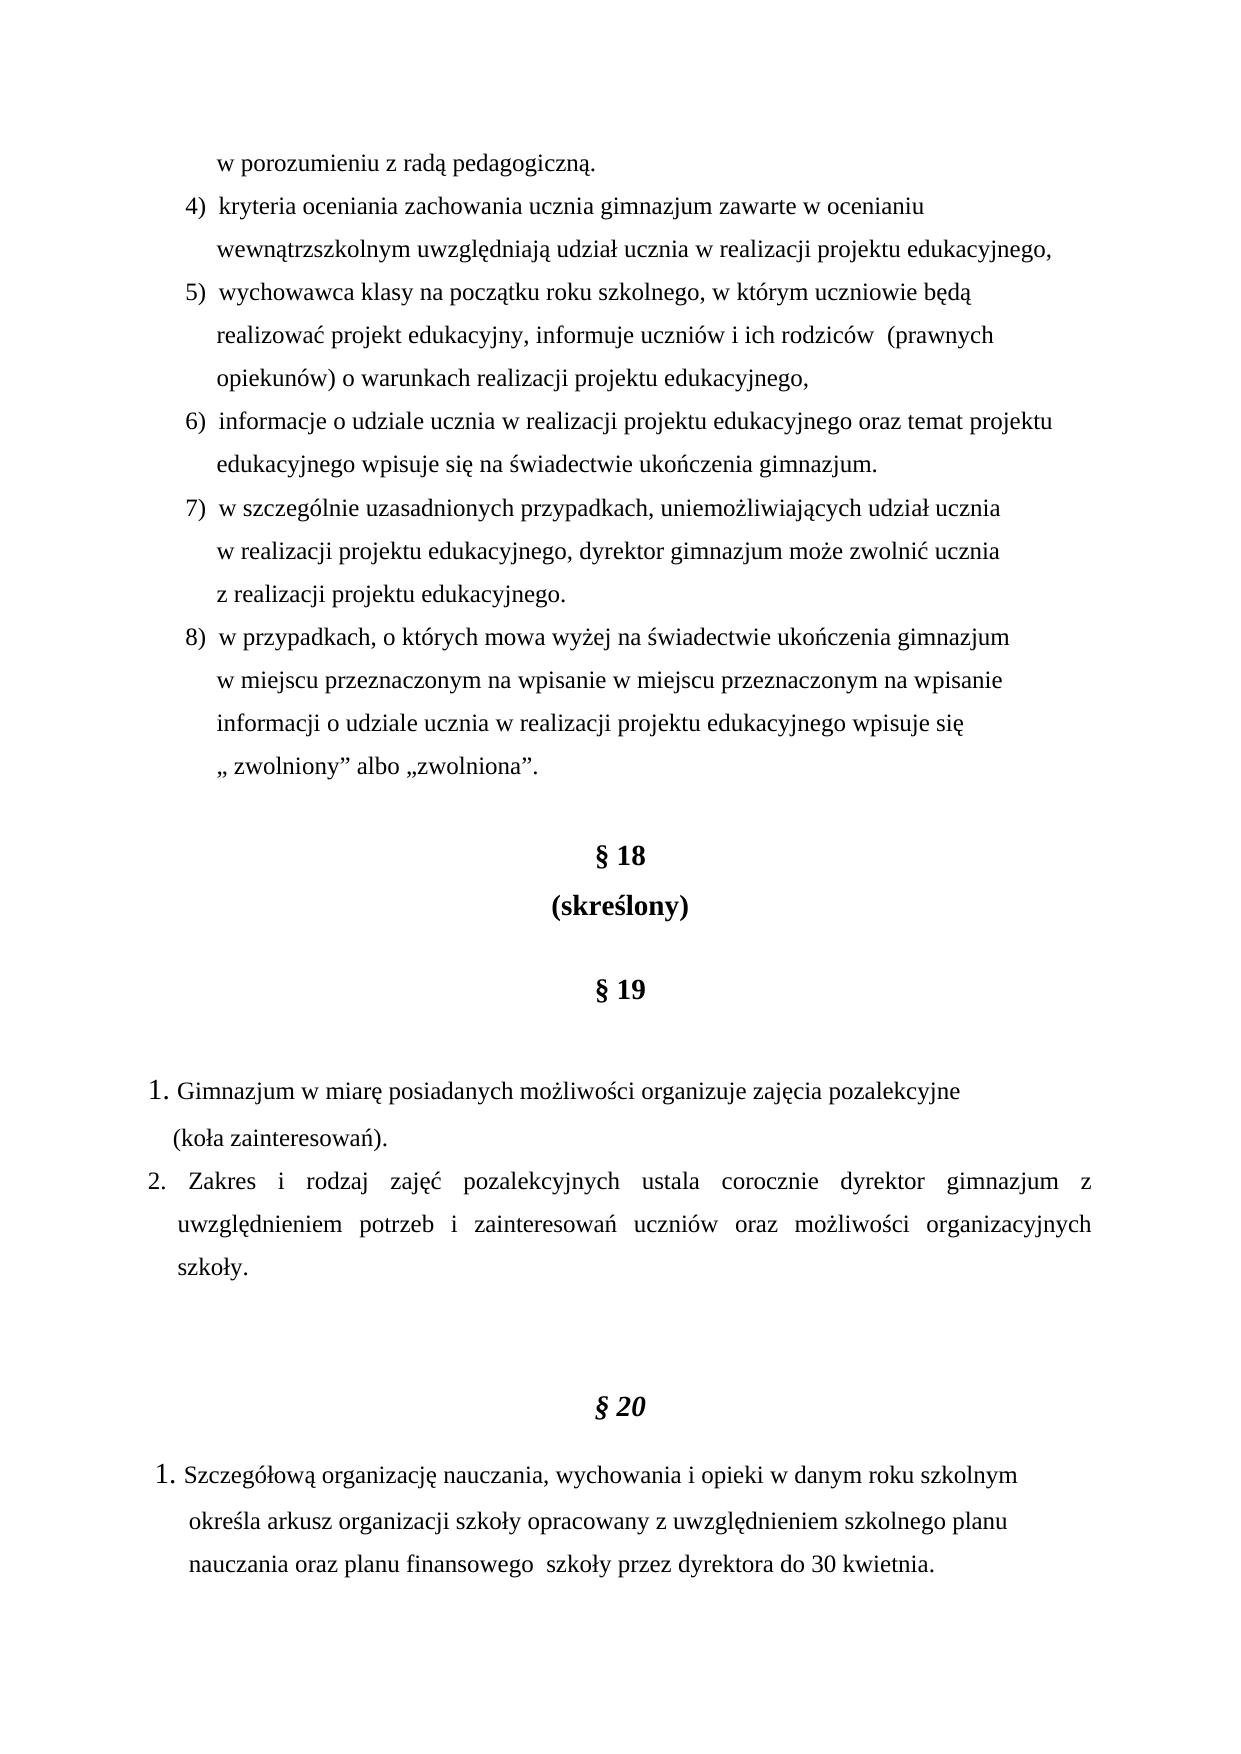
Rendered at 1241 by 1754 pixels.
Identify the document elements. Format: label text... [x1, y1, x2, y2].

text 1. Gimnazjum w miarę posiadanych możliwości organizuje zajęcia pozalekcyjne [148, 1072, 1092, 1106]
text edukacyjnego wpisuje się na świadectwie ukończenia gimnazjum. [148, 449, 1092, 478]
text 2. Zakres i rodzaj zajęć pozalekcyjnych ustala corocznie dyrektor gimnazjum z uwzględnieniem potrzeb i zainteresowań uczniów oraz możliwości organizacyjnych szkoły. [148, 1166, 1092, 1281]
text 6) informacje o udziale ucznia w realizacji projektu edukacyjnego oraz temat projektu [148, 406, 1092, 435]
text realizować projekt edukacyjny, informuje uczniów i ich rodziców (prawnych [148, 320, 1092, 349]
text § 20 [148, 1389, 1092, 1422]
text (koła zainteresowań). [148, 1123, 1092, 1152]
text wewnątrzszkolnym uwzględniają udział ucznia w realizacji projektu edukacyjnego, [148, 234, 1092, 263]
text § 18 [148, 838, 1092, 871]
text 5) wychowawca klasy na początku roku szkolnego, w którym uczniowie będą [148, 277, 1092, 306]
text (skreślony) [148, 888, 1092, 922]
text w porozumieniu z radą pedagogiczną. [148, 148, 1092, 176]
text 8) w przypadkach, o których mowa wyżej na świadectwie ukończenia gimnazjum [148, 622, 1092, 651]
text 1. Szczegółową organizację nauczania, wychowania i opieki w danym roku szkolnym [89, 1456, 1092, 1489]
text informacji o udziale ucznia w realizacji projektu edukacyjnego wpisuje się [148, 708, 1092, 737]
text w realizacji projektu edukacyjnego, dyrektor gimnazjum może zwolnić ucznia [148, 536, 1092, 564]
text w miejscu przeznaczonym na wpisanie w miejscu przeznaczonym na wpisanie [148, 665, 1092, 694]
text 7) w szczególnie uzasadnionych przypadkach, uniemożliwiających udział ucznia [148, 493, 1092, 521]
text opiekunów) o warunkach realizacji projektu edukacyjnego, [148, 363, 1092, 392]
text 4) kryteria oceniania zachowania ucznia gimnazjum zawarte w ocenianiu [148, 191, 1092, 219]
text „ zwolniony” albo „zwolniona”. [148, 751, 1092, 780]
text z realizacji projektu edukacyjnego. [148, 579, 1092, 608]
text § 19 [148, 972, 1092, 1005]
text określa arkusz organizacji szkoły opracowany z uwzględnieniem szkolnego planu [89, 1506, 1092, 1535]
text nauczania oraz planu finansowego szkoły przez dyrektora do 30 kwietnia. [89, 1549, 1092, 1578]
